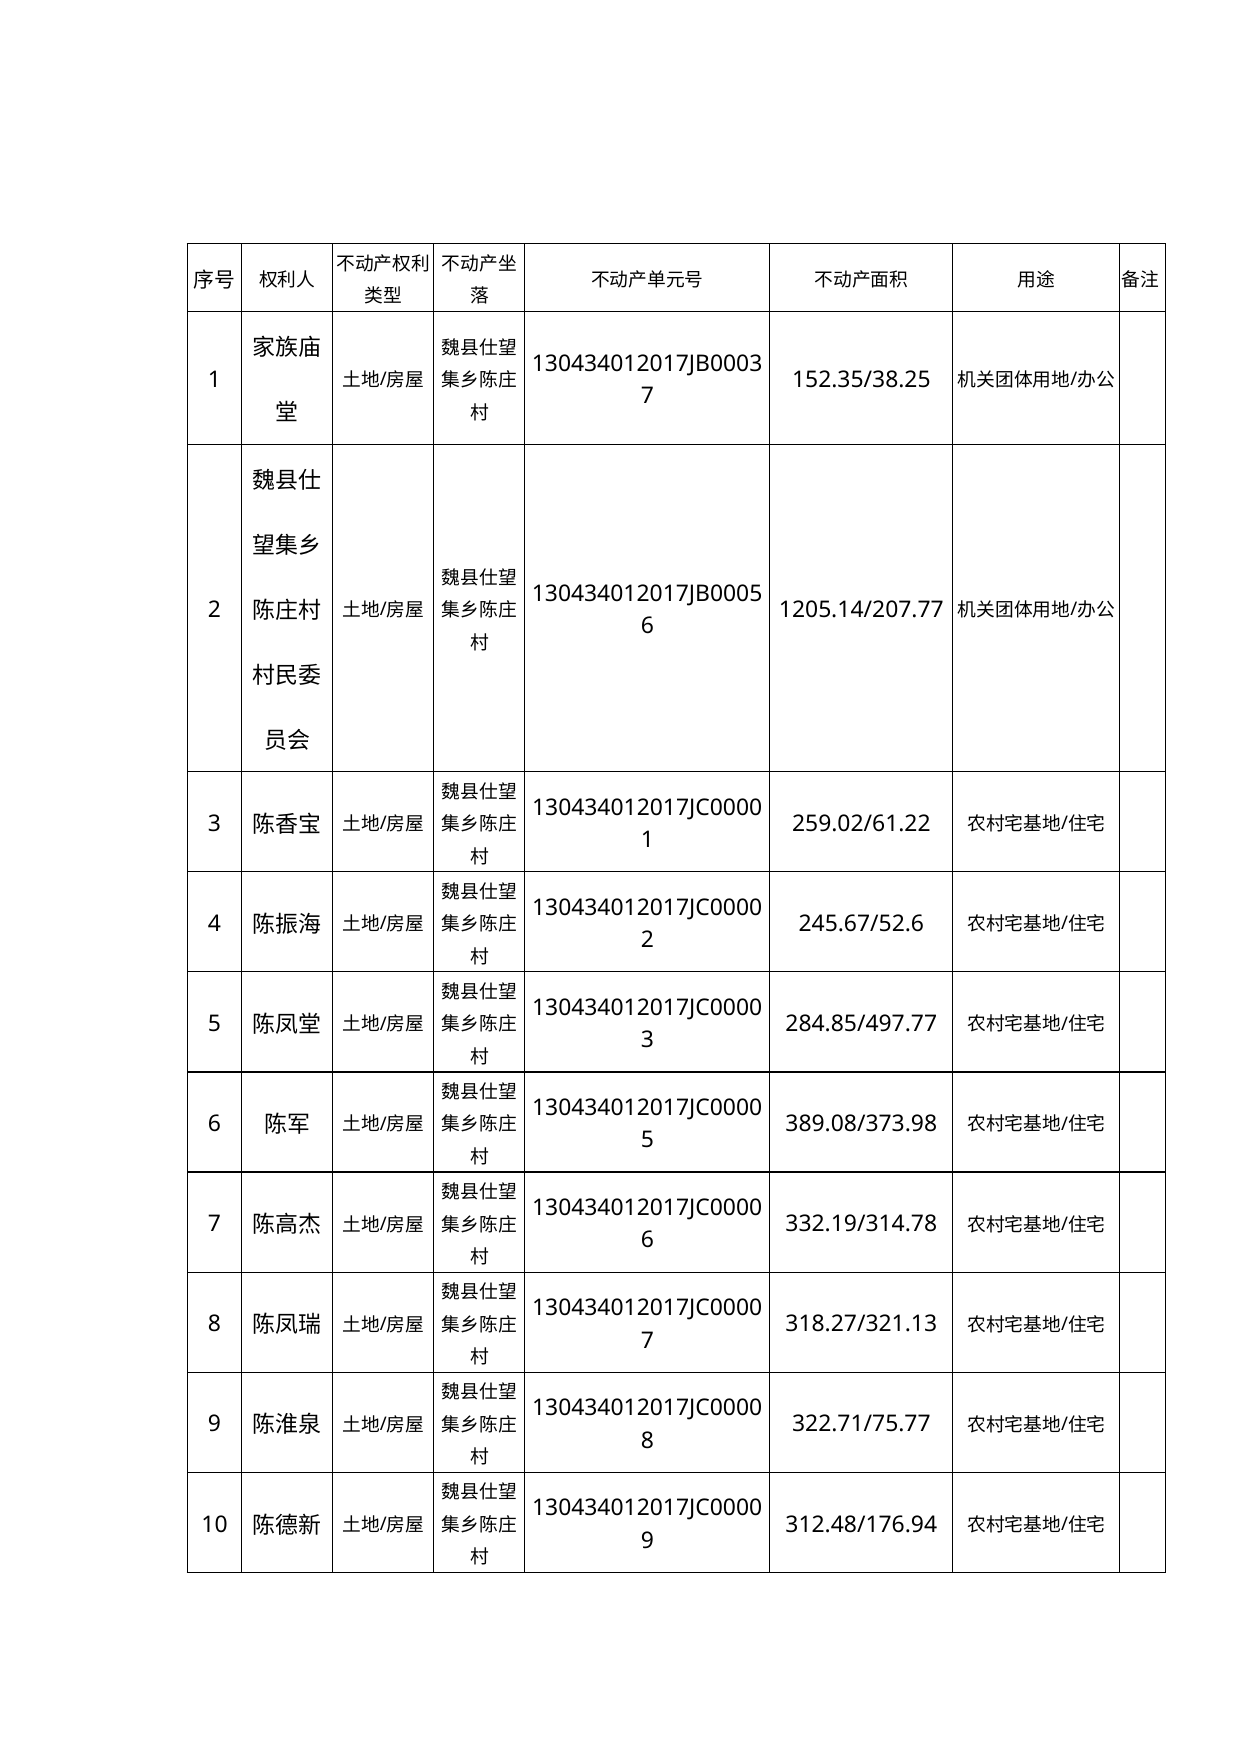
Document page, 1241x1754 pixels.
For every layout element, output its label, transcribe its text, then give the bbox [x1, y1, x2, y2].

table_cell 机关团体用地/办公 [953, 445, 1119, 771]
table_cell 土地/房屋 [333, 1473, 433, 1572]
table_cell 农村宅基地/住宅 [953, 872, 1119, 971]
table_header 不动产权利类型 [333, 244, 433, 311]
table_cell [1120, 772, 1165, 871]
table_header 不动产单元号 [525, 244, 769, 311]
table_cell 土地/房屋 [333, 312, 433, 443]
table_cell [1120, 445, 1165, 771]
table_cell 259.02/61.22 [770, 772, 952, 871]
table_header 备注 [1120, 244, 1165, 311]
table_cell 245.67/52.6 [770, 872, 952, 971]
table_cell 322.71/75.77 [770, 1373, 952, 1472]
table_cell 130434012017JC00005 [525, 1073, 769, 1171]
table_cell 机关团体用地/办公 [953, 312, 1119, 443]
table_cell 312.48/176.94 [770, 1473, 952, 1572]
table_cell 土地/房屋 [333, 772, 433, 871]
table_cell 土地/房屋 [333, 872, 433, 971]
table_cell 4 [188, 872, 241, 971]
table_cell 农村宅基地/住宅 [953, 1473, 1119, 1572]
table_cell 130434012017JC00007 [525, 1273, 769, 1372]
table_header 不动产面积 [770, 244, 952, 311]
table_cell 土地/房屋 [333, 1273, 433, 1372]
table_cell 332.19/314.78 [770, 1173, 952, 1272]
table_cell 130434012017JC00002 [525, 872, 769, 971]
table_cell 魏县仕望集乡陈庄村 [434, 445, 524, 771]
table_cell 陈淮泉 [242, 1373, 332, 1472]
table_cell 魏县仕望集乡陈庄村 [434, 1373, 524, 1472]
table_cell 5 [188, 972, 241, 1071]
table_cell 土地/房屋 [333, 1073, 433, 1171]
table_cell 10 [188, 1473, 241, 1572]
table_cell 陈凤堂 [242, 972, 332, 1071]
table_cell [1120, 1173, 1165, 1272]
table_cell 7 [188, 1173, 241, 1272]
table_cell 284.85/497.77 [770, 972, 952, 1071]
table_header 序号 [188, 244, 241, 311]
table_cell 8 [188, 1273, 241, 1372]
table_cell 农村宅基地/住宅 [953, 1073, 1119, 1171]
table_cell 魏县仕望集乡陈庄村 [434, 1173, 524, 1272]
table_cell 魏县仕望集乡陈庄村村民委员会 [242, 445, 332, 771]
table_cell 陈凤瑞 [242, 1273, 332, 1372]
table_cell 农村宅基地/住宅 [953, 1173, 1119, 1272]
table_cell [1120, 1473, 1165, 1572]
table_cell 农村宅基地/住宅 [953, 1273, 1119, 1372]
table_cell 土地/房屋 [333, 1173, 433, 1272]
table_cell 130434012017JC00003 [525, 972, 769, 1071]
table_cell 130434012017JB00037 [525, 312, 769, 443]
table_cell 魏县仕望集乡陈庄村 [434, 972, 524, 1071]
table_cell 130434012017JC00006 [525, 1173, 769, 1272]
table_cell 魏县仕望集乡陈庄村 [434, 312, 524, 443]
table_cell [1120, 1273, 1165, 1372]
table_cell 魏县仕望集乡陈庄村 [434, 1273, 524, 1372]
table_cell 陈军 [242, 1073, 332, 1171]
table_cell 130434012017JC00009 [525, 1473, 769, 1572]
table_cell 家族庙堂 [242, 312, 332, 443]
table_cell 农村宅基地/住宅 [953, 972, 1119, 1071]
table_cell 魏县仕望集乡陈庄村 [434, 772, 524, 871]
table_cell 土地/房屋 [333, 972, 433, 1071]
table_cell 农村宅基地/住宅 [953, 1373, 1119, 1472]
table_cell 魏县仕望集乡陈庄村 [434, 1473, 524, 1572]
table_header 权利人 [242, 244, 332, 311]
table_cell 130434012017JB00056 [525, 445, 769, 771]
table_cell 魏县仕望集乡陈庄村 [434, 872, 524, 971]
table_cell 2 [188, 445, 241, 771]
table_cell [1120, 1373, 1165, 1472]
table_cell 1205.14/207.77 [770, 445, 952, 771]
table_cell 9 [188, 1373, 241, 1472]
table_cell 土地/房屋 [333, 1373, 433, 1472]
table_cell 土地/房屋 [333, 445, 433, 771]
table_cell 318.27/321.13 [770, 1273, 952, 1372]
table_cell 农村宅基地/住宅 [953, 772, 1119, 871]
table_cell 陈香宝 [242, 772, 332, 871]
table_cell 6 [188, 1073, 241, 1171]
table_cell 130434012017JC00001 [525, 772, 769, 871]
table_cell 魏县仕望集乡陈庄村 [434, 1073, 524, 1171]
table_cell 1 [188, 312, 241, 443]
table_cell [1120, 1073, 1165, 1171]
table_cell [1120, 312, 1165, 443]
table_cell 130434012017JC00008 [525, 1373, 769, 1472]
table_cell [1120, 972, 1165, 1071]
table_header 不动产坐落 [434, 244, 524, 311]
table_cell 3 [188, 772, 241, 871]
table_header 用途 [953, 244, 1119, 311]
table_cell 陈高杰 [242, 1173, 332, 1272]
table_cell 陈德新 [242, 1473, 332, 1572]
table_cell 389.08/373.98 [770, 1073, 952, 1171]
table_cell 152.35/38.25 [770, 312, 952, 443]
table_cell 陈振海 [242, 872, 332, 971]
table_cell [1120, 872, 1165, 971]
